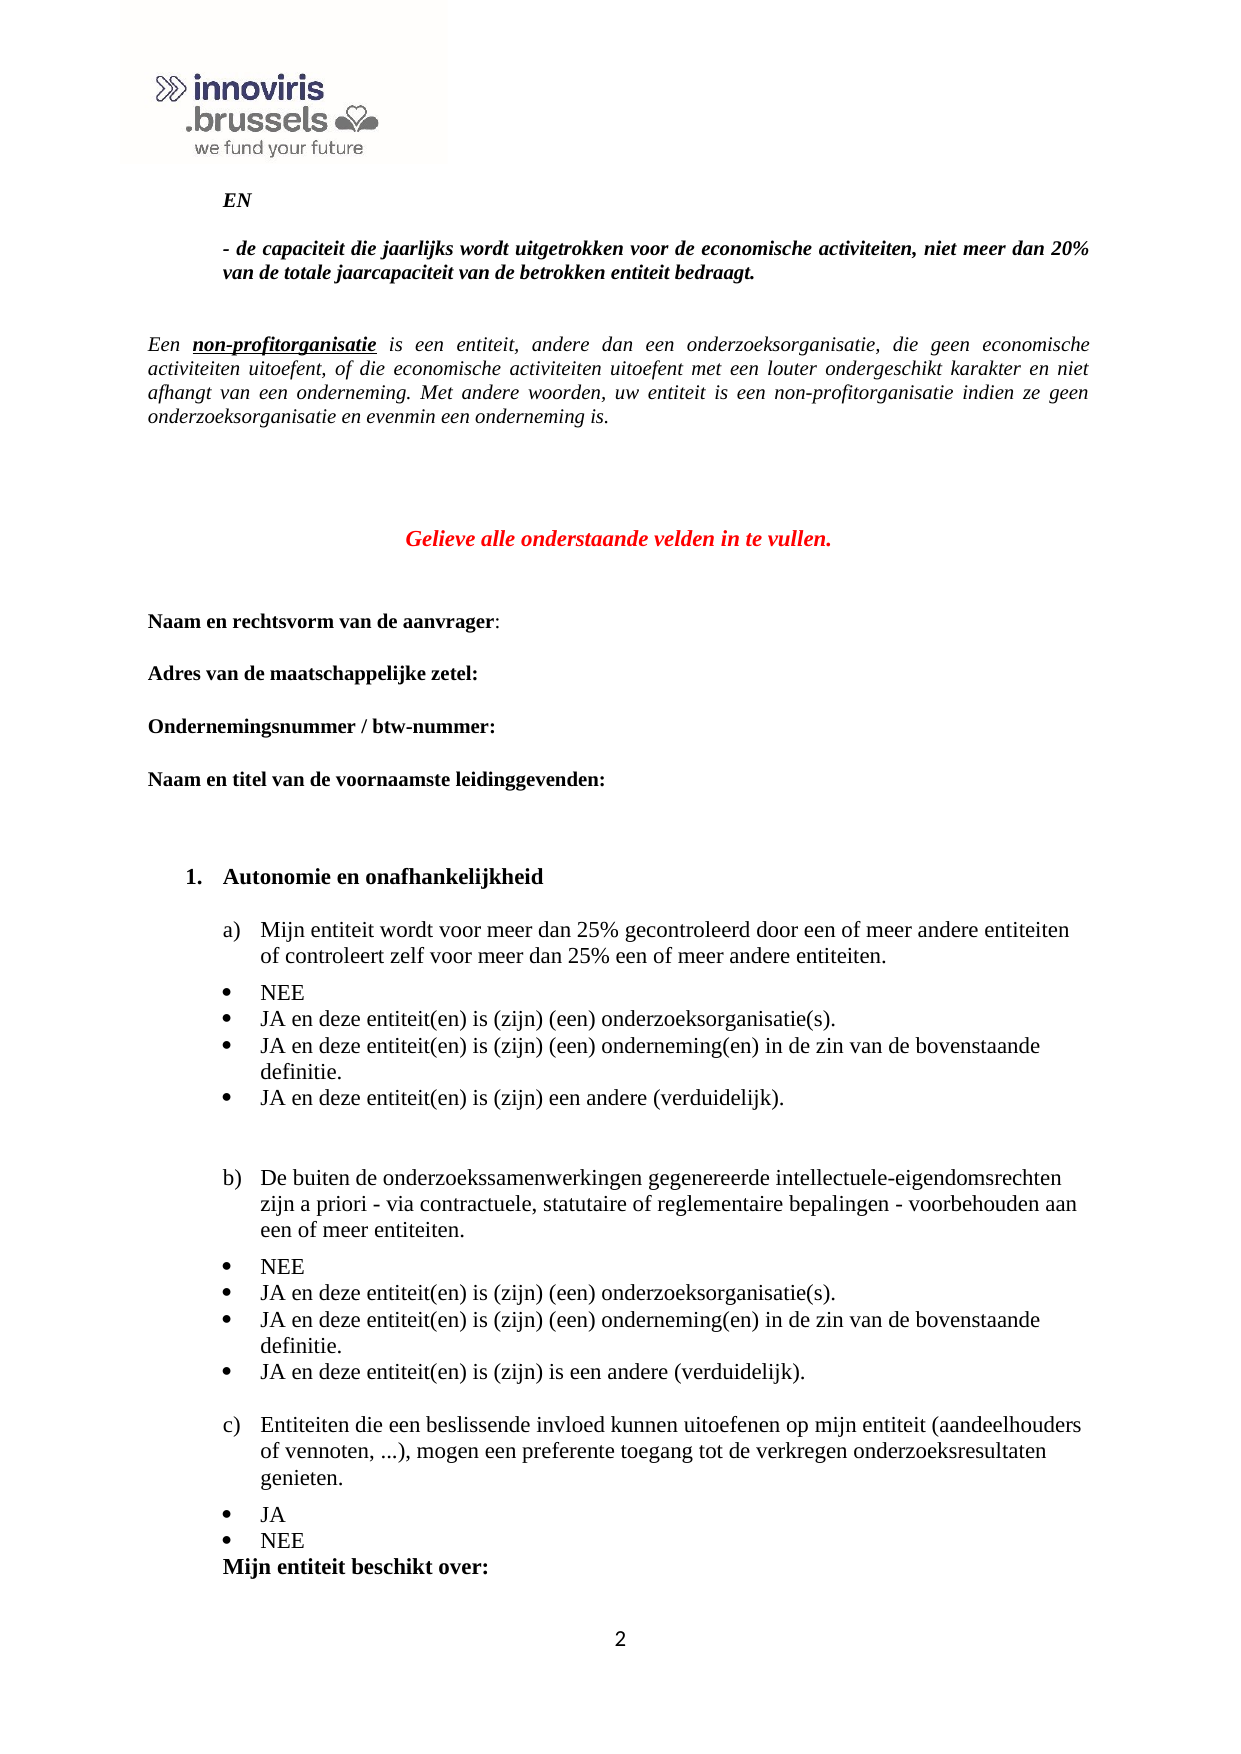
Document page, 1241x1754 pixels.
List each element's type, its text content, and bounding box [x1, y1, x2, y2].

list JA en deze entiteit(en) is (zijn) (een) onderneming(en) in de zin van de bovenstaande definitie. [223, 1306, 1093, 1358]
text Gelieve alle onderstaande velden in te vullen. [148, 525, 1093, 551]
picture [120, 0, 448, 164]
list NEE [223, 1253, 1093, 1279]
list JA en deze entiteit(en) is (zijn) een andere (verduidelijk). [223, 1084, 1093, 1111]
text EN [223, 188, 1093, 212]
text Mijn entiteit beschikt over: [223, 1553, 1093, 1580]
list JA en deze entiteit(en) is (zijn) (een) onderneming(en) in de zin van de bovenstaande definitie. [223, 1032, 1093, 1084]
list Autonomie en onafhankelijkheid [185, 863, 1093, 889]
list JA en deze entiteit(en) is (zijn) (een) onderzoeksorganisatie(s). [223, 1005, 1093, 1032]
list NEE [223, 979, 1093, 1005]
list Mijn entiteit wordt voor meer dan 25% gecontroleerd door een of meer andere entiteiten of controleert zelf voor meer dan 25% een of meer andere entiteiten. [223, 916, 1093, 969]
list JA en deze entiteit(en) is (zijn) (een) onderzoeksorganisatie(s). [223, 1279, 1093, 1306]
list Entiteiten die een beslissende invloed kunnen uitoefenen op mijn entiteit (aandeelhouders of vennoten, ...), mogen een preferente toegang tot de verkregen onderzoeksresultaten genieten. [223, 1411, 1093, 1490]
list NEE [223, 1527, 1093, 1553]
text Adres van de maatschappelijke zetel: [148, 661, 1093, 685]
text Ondernemingsnummer / btw-nummer: [148, 714, 1093, 738]
list JA en deze entiteit(en) is (zijn) is een andere (verduidelijk). [223, 1358, 1093, 1385]
text Naam en rechtsvorm van de aanvrager: [148, 608, 1093, 633]
text - de capaciteit die jaarlijks wordt uitgetrokken voor de economische activiteiten, niet meer dan 20% van de totale jaarcapaciteit van de betrokken entiteit bedraagt. [223, 236, 1093, 284]
text Een non-profitorganisatie is een entiteit, andere dan een onderzoeksorganisatie, die geen economische activiteiten uitoefent, of die economische activiteiten uitoefent met een louter ondergeschikt karakter en niet afhangt van een onderneming. Met andere woorden, uw entiteit is een non-profitorganisatie indien ze geen onderzoeksorganisatie en evenmin een onderneming is. [148, 332, 1093, 428]
list De buiten de onderzoekssamenwerkingen gegenereerde intellectuele-eigendomsrechten zijn a priori - via contractuele, statutaire of reglementaire bepalingen - voorbehouden aan een of meer entiteiten. [223, 1163, 1093, 1243]
list JA [223, 1501, 1093, 1527]
text Naam en titel van de voornaamste leidinggevenden: [148, 767, 1093, 791]
